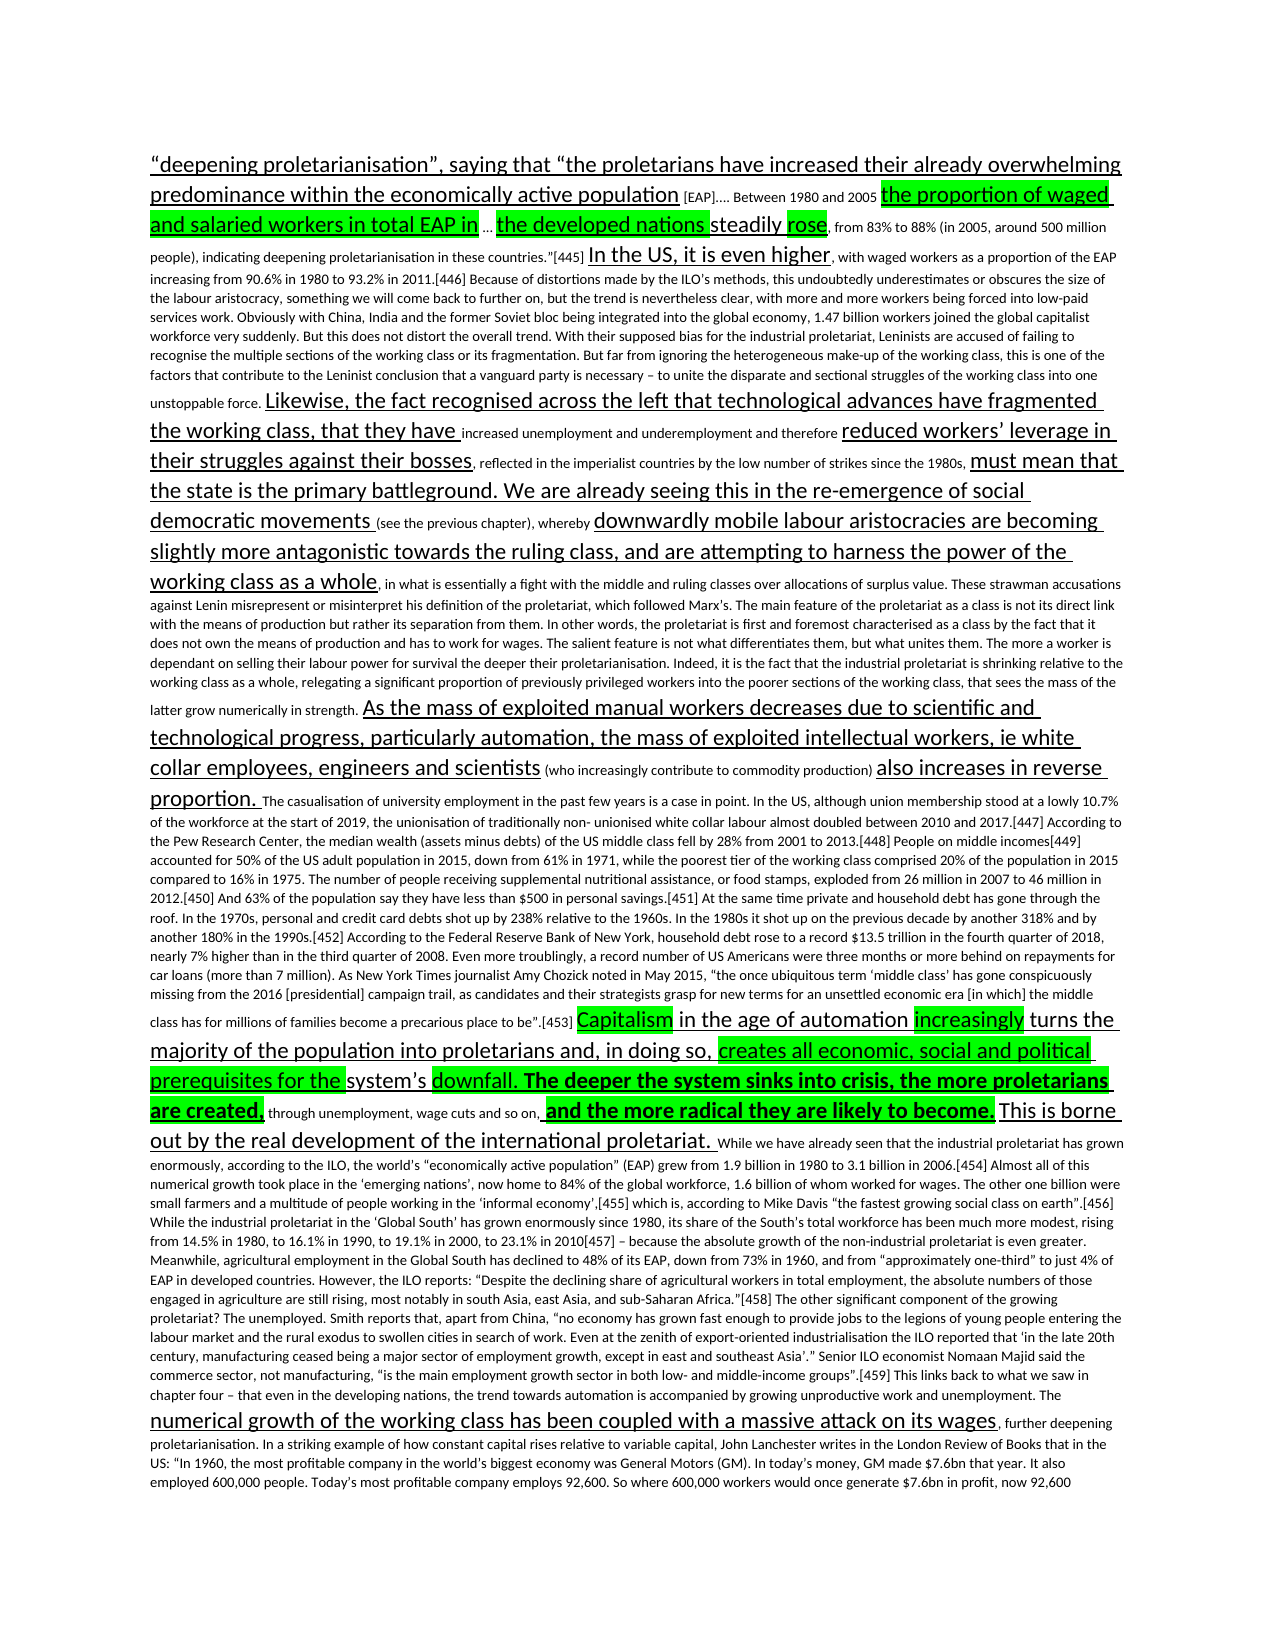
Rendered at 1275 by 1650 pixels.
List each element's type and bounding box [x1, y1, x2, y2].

text [150, 150, 1125, 1491]
